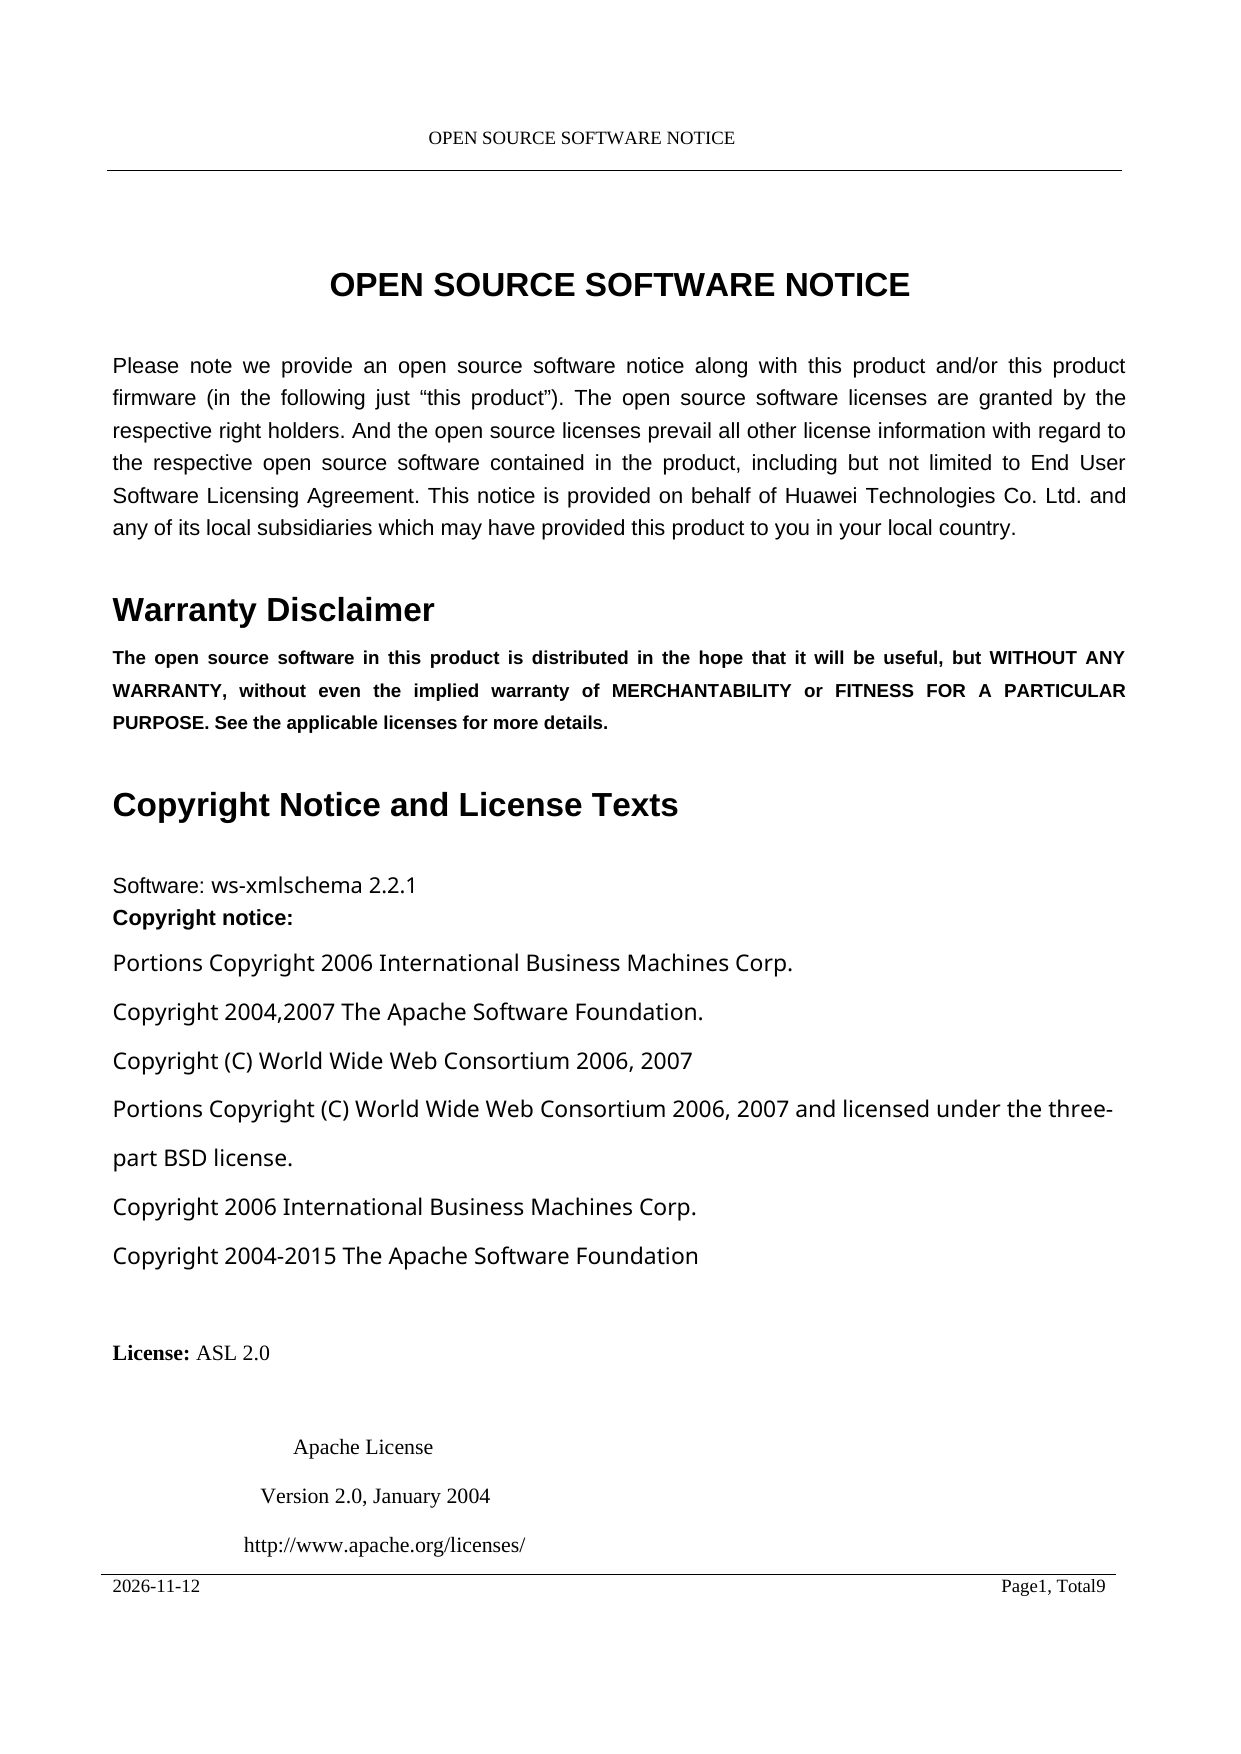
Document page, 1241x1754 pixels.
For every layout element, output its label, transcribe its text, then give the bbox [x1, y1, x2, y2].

text Copyright Notice and License Texts [112, 771, 1128, 836]
text OPEN SOURCE SOFTWARE NOTICE [112, 251, 1128, 316]
text Warranty Disclaimer [112, 576, 1128, 641]
text Software: ws-xmlschema 2.2.1 [112, 869, 1128, 901]
text Copyright notice: [112, 901, 1128, 934]
text License: ASL 2.0 [112, 1337, 1128, 1369]
text Portions Copyright 2006 International Business Machines Corp. Copyright 2004,2007 The Apache Software Foundation. Copyright (C) World Wide Web Consortium 2006, 2007 Portions Copyright (C) World Wide Web Consortium 2006, 2007 and licensed under the three-part BSD license. Copyright 2006 International Business Machines Corp. Copyright 2004-2015 The Apache Software Foundation [112, 947, 1128, 1320]
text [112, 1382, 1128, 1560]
text The open source software in this product is distributed in the hope that it will be useful, but WITHOUT ANY WARRANTY, without even the implied warranty of MERCHANTABILITY or FITNESS FOR A PARTICULAR PURPOSE. See the applicable licenses for more details. [112, 641, 1128, 739]
text Please note we provide an open source software notice along with this product and/or this product firmware (in the following just “this product”). The open source software licenses are granted by the respective right holders. And the open source licenses prevail all other license information with regard to the respective open source software contained in the product, including but not limited to End User Software Licensing Agreement. This notice is provided on behalf of Huawei Technologies Co. Ltd. and any of its local subsidiaries which may have provided this product to you in your local country. [112, 349, 1128, 544]
